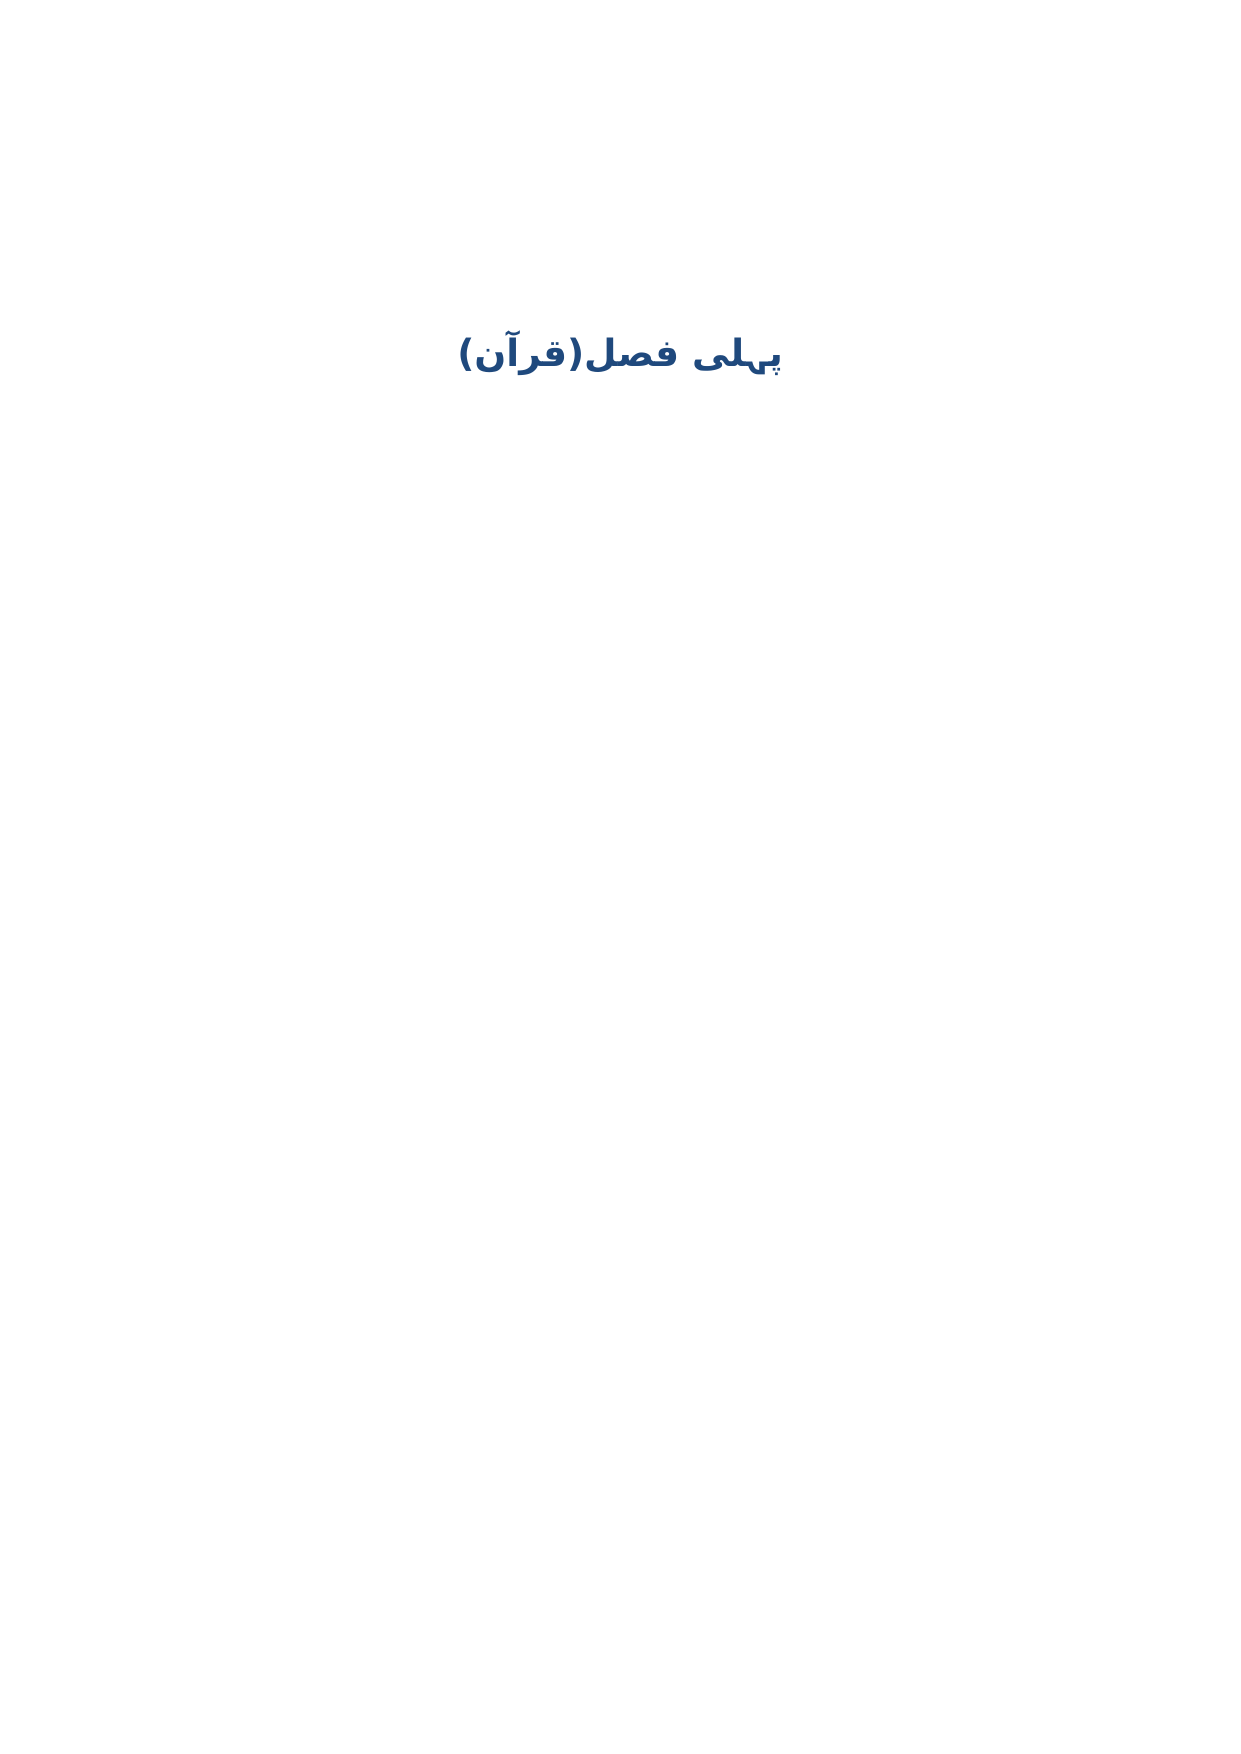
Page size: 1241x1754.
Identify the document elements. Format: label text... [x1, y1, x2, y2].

subtitle پہلی فصل(قرآن) [75, 331, 1165, 375]
